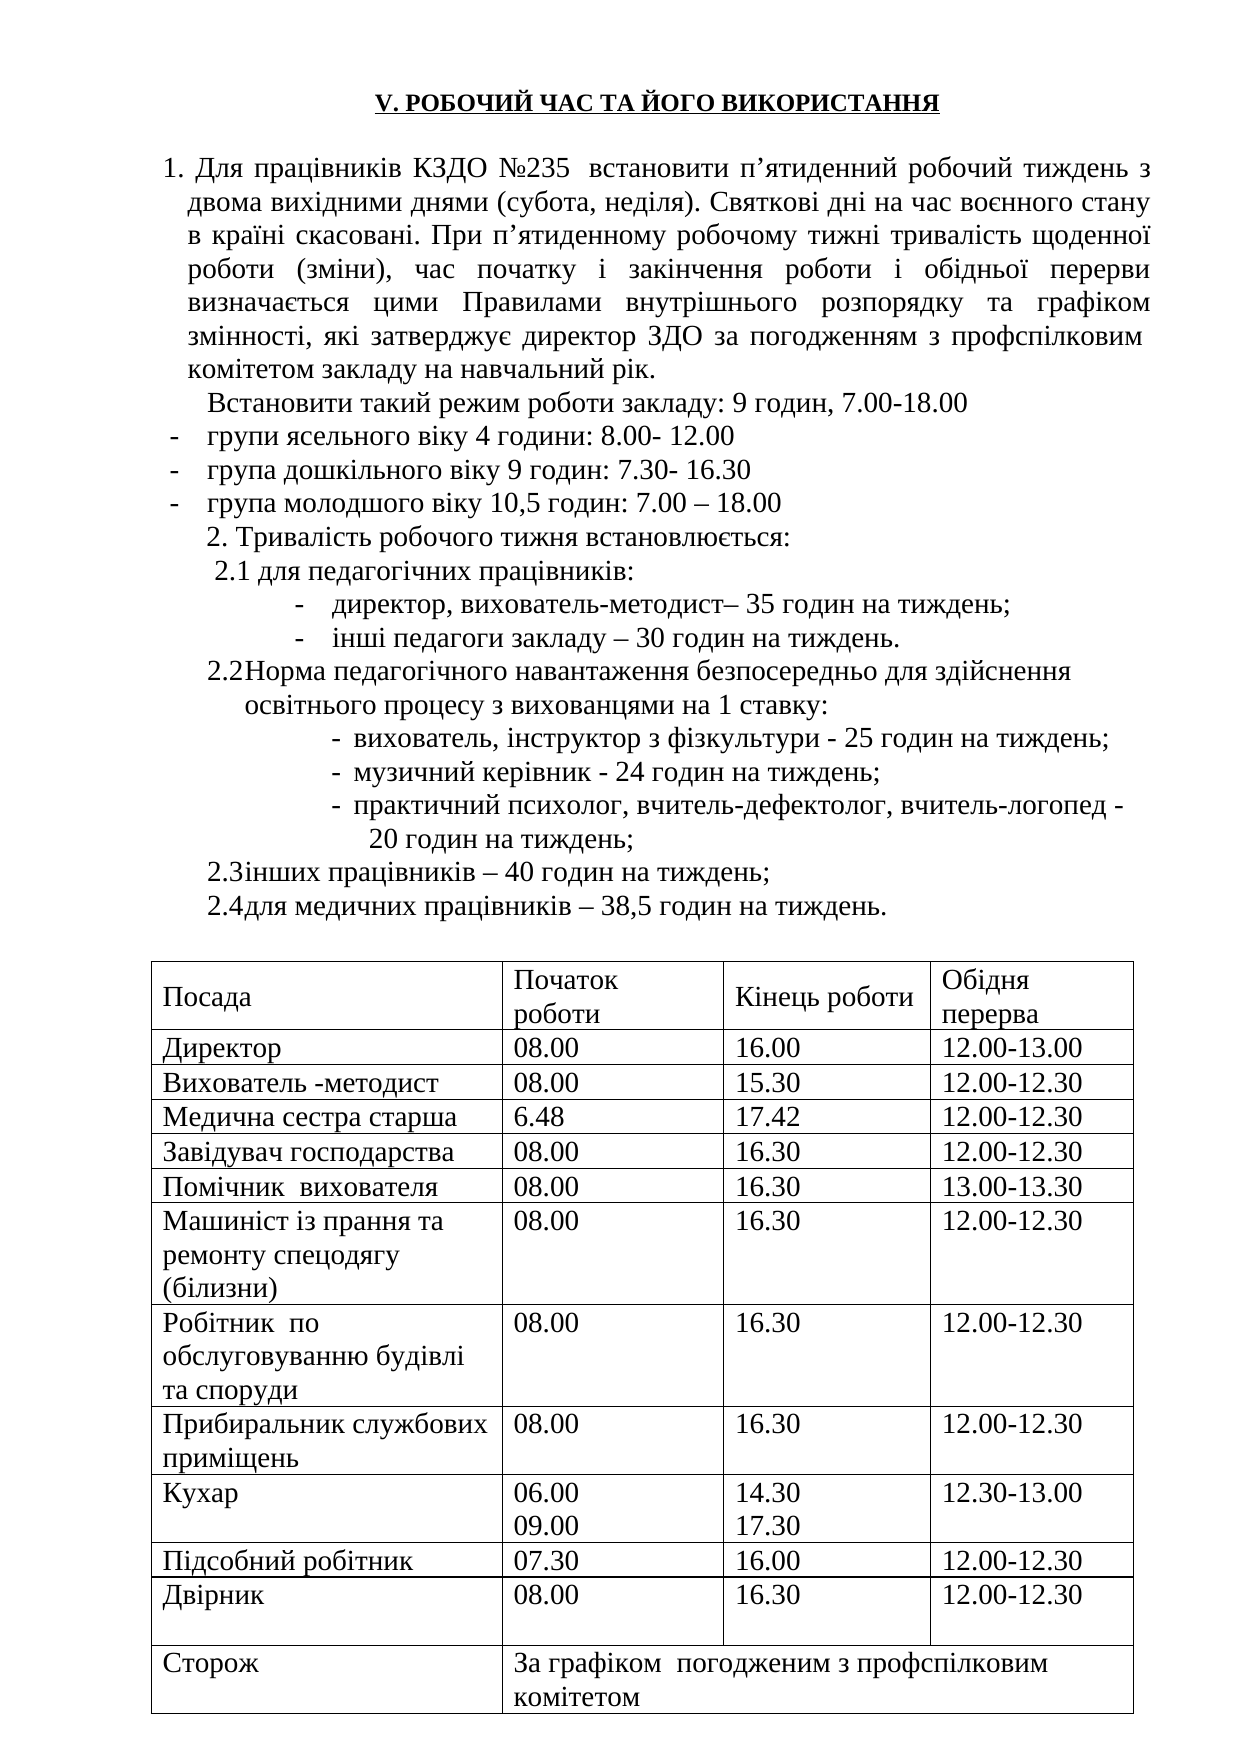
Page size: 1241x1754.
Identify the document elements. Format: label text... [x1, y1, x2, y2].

table_cell 13.00-13.30 [931, 1169, 1133, 1202]
table_cell 08.00 [503, 1134, 723, 1168]
list група молодшого віку 10,5 годин: 7.00 – 18.00 [169, 486, 1152, 519]
table_cell 16.00 [724, 1543, 930, 1576]
table_cell Медична сестра старша [152, 1100, 502, 1133]
table_cell Директор [152, 1030, 502, 1064]
table_cell 07.30 [503, 1543, 723, 1576]
table_cell 16.00 [724, 1030, 930, 1064]
table_cell 12.00-13.00 [931, 1030, 1133, 1064]
text 1. Для працівників КЗДО №235 встановити п’ятиденний робочий тиждень з двома вихідними днями (субота, неділя). Святкові дні на час воєнного стану в країні скасовані. При п’ятиденному робочому тижні тривалість щоденної роботи (зміни), час початку і закінчення роботи і обідньої перерви визначається цими Правилами внутрішнього розпорядку та графіком змінності, які затверджує директор ЗДО за погодженням з профспілковим комітетом закладу на навчальний рік. [162, 150, 1152, 385]
table_cell 12.00-12.30 [931, 1578, 1133, 1644]
table_cell 14.30 17.30 [724, 1475, 930, 1542]
table_cell 08.00 [503, 1305, 723, 1406]
table_cell 12.30-13.00 [931, 1475, 1133, 1542]
table_cell За графіком погодженим з профспілковим комітетом [503, 1646, 1133, 1713]
list інших працівників – 40 годин на тиждень; [207, 854, 1152, 888]
text V. РОБОЧИЙ ЧАС ТА ЙОГО ВИКОРИСТАННЯ [162, 88, 1152, 117]
table_cell 08.00 [503, 1169, 723, 1202]
list група дошкільного віку 9 годин: 7.30- 16.30 [169, 452, 1152, 486]
list музичний керівник - 24 годин на тиждень; [331, 754, 1152, 787]
text 2. Тривалість робочого тижня встановлюється: [162, 519, 1152, 553]
table_cell 12.00-12.30 [931, 1543, 1133, 1576]
table_cell 12.00-12.30 [931, 1203, 1133, 1304]
table_header Кінець роботи [724, 962, 930, 1029]
table_cell 17.42 [724, 1100, 930, 1133]
table_cell Помічник вихователя [152, 1169, 502, 1202]
table_cell 16.30 [724, 1169, 930, 1202]
table_cell 12.00-12.30 [931, 1100, 1133, 1133]
table_cell 08.00 [503, 1065, 723, 1098]
table_cell Машиніст із прання та ремонту спецодягу (білизни) [152, 1203, 502, 1304]
table_cell 12.00-12.30 [931, 1134, 1133, 1168]
list Норма педагогічного навантаження безпосередньо для здійснення освітнього процесу з вихованцями на 1 ставку: [207, 653, 1152, 720]
table_cell 16.30 [724, 1203, 930, 1304]
text 2.1 для педагогічних працівників: [207, 553, 1152, 586]
table_cell 16.30 [724, 1305, 930, 1406]
table_cell 08.00 [503, 1407, 723, 1474]
table_header Початок роботи [503, 962, 723, 1029]
table_cell 08.00 [503, 1030, 723, 1064]
table_cell Прибиральник службових приміщень [152, 1407, 502, 1474]
table_cell Вихователь -методист [152, 1065, 502, 1098]
table_header Посада [152, 962, 502, 1029]
table_cell 12.00-12.30 [931, 1065, 1133, 1098]
table_cell 12.00-12.30 [931, 1305, 1133, 1406]
table_cell Завідувач господарства [152, 1134, 502, 1168]
table_cell 16.30 [724, 1578, 930, 1644]
table_cell 16.30 [724, 1134, 930, 1168]
list директор, вихователь-методист– 35 годин на тиждень; [294, 586, 1152, 620]
list вихователь, інструктор з фізкультури - 25 годин на тиждень; [331, 720, 1152, 754]
table_cell 08.00 [503, 1203, 723, 1304]
table_header Обідня перерва [931, 962, 1133, 1029]
table_cell 08.00 [503, 1578, 723, 1644]
table_cell 16.30 [724, 1407, 930, 1474]
table_cell Сторож [152, 1646, 502, 1713]
table_cell 15.30 [724, 1065, 930, 1098]
list групи ясельного віку 4 години: 8.00- 12.00 [169, 418, 1152, 452]
table_cell Підсобний робітник [152, 1543, 502, 1576]
list для медичних працівників – 38,5 годин на тиждень. [207, 888, 1152, 922]
list інші педагоги закладу – 30 годин на тиждень. [294, 620, 1152, 653]
table_cell Кухар [152, 1475, 502, 1542]
table_cell 06.00 09.00 [503, 1475, 723, 1542]
table_cell 12.00-12.30 [931, 1407, 1133, 1474]
text Встановити такий режим роботи закладу: 9 годин, 7.00-18.00 [207, 385, 1152, 418]
table_cell Двірник [152, 1578, 502, 1644]
table_cell Робітник по обслуговуванню будівлі та споруди [152, 1305, 502, 1406]
table_cell 6.48 [503, 1100, 723, 1133]
list практичний психолог, вчитель-дефектолог, вчитель-логопед - 20 годин на тиждень; [331, 787, 1152, 854]
